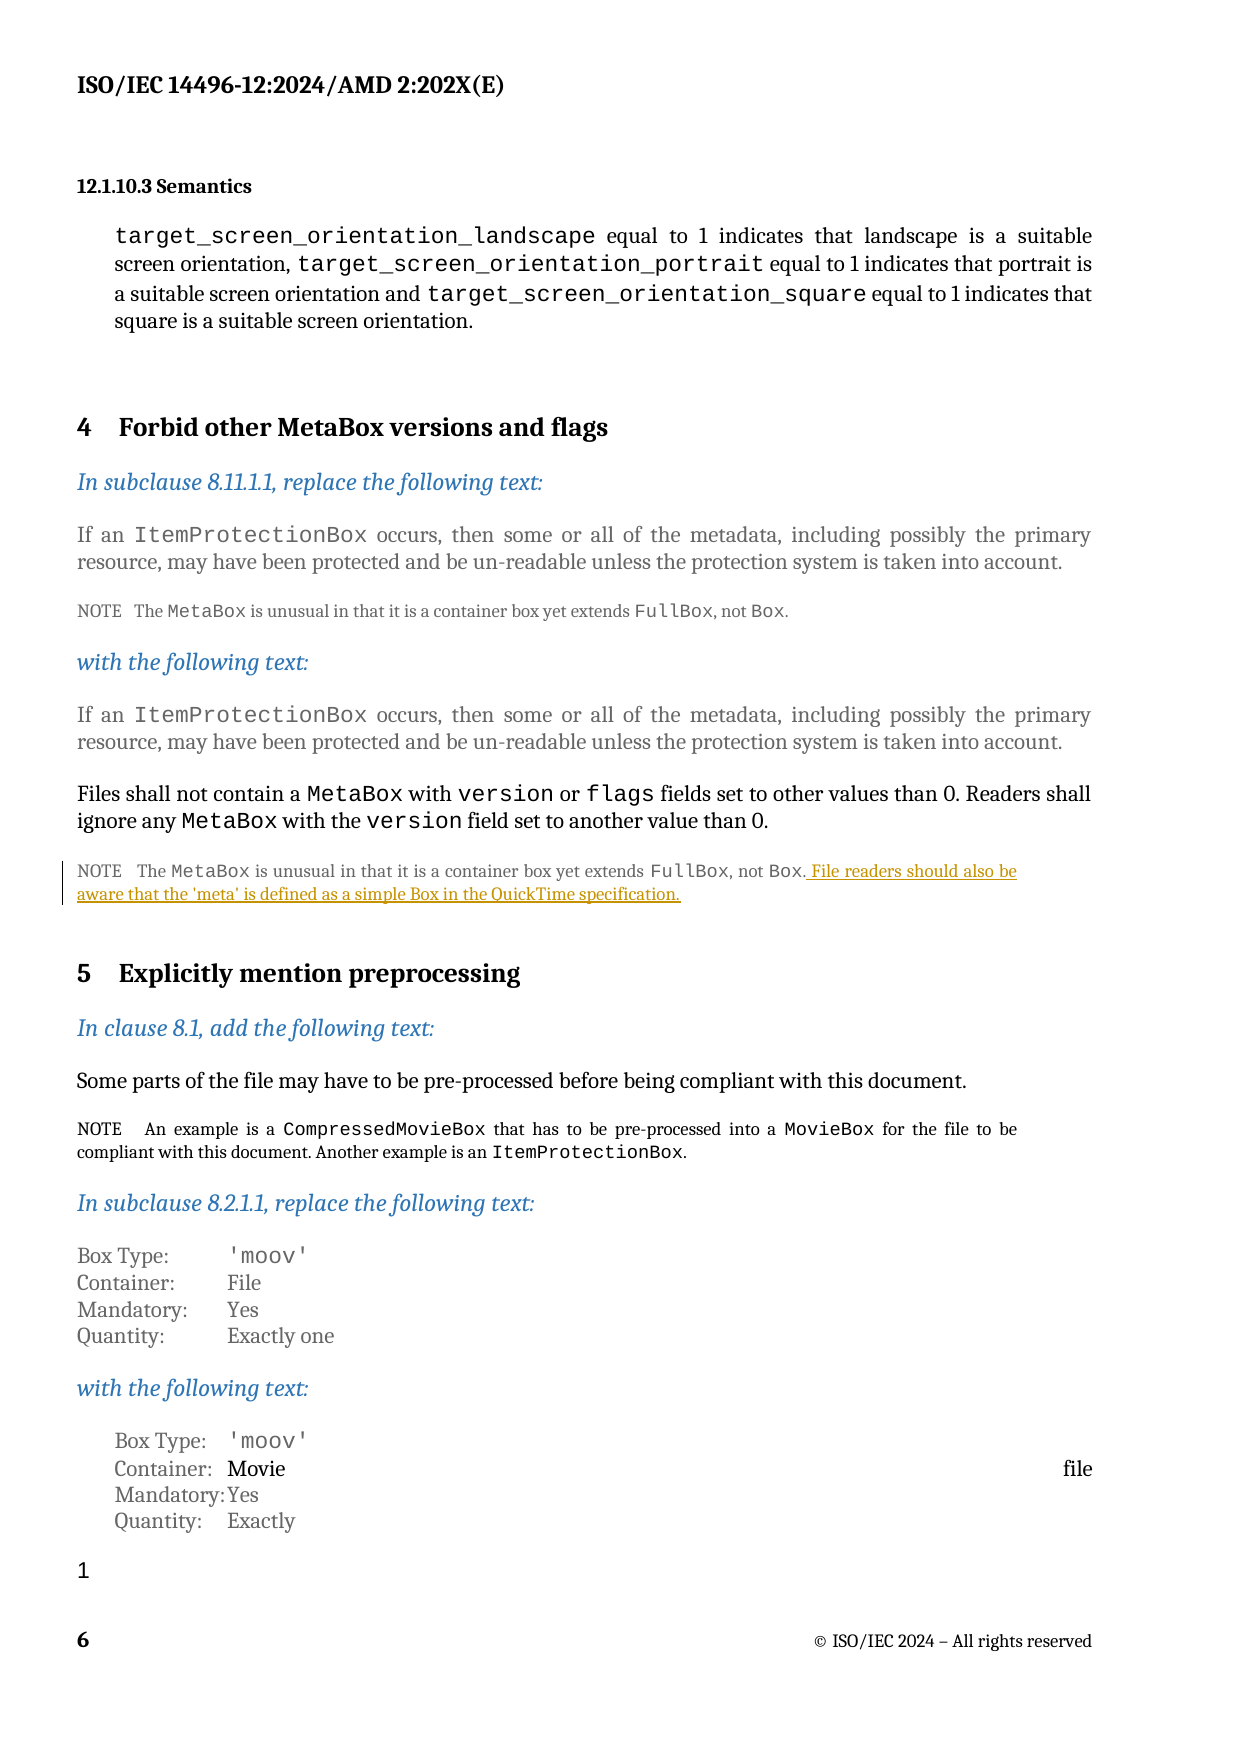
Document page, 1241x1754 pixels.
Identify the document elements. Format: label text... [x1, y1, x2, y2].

text Files shall not contain a MetaBox with version or flags fields set to other values than 0. Readers shall ignore any MetaBox with the version field set to another value than 0. [77, 781, 1092, 836]
text Some parts of the file may have to be pre-processed before being compliant with this document. [77, 1068, 1092, 1094]
text In clause 8.1, add the following text: [77, 1014, 1092, 1043]
text Box Type: 'moov' Container: File Mandatory: Yes Quantity: Exactly one [77, 1243, 1092, 1349]
text with the following text: [77, 648, 1092, 677]
text with the following text: [77, 1374, 1092, 1403]
subtitle Explicitly mention preprocessing [77, 958, 1092, 989]
text Box Type: 'moov' Container: Movie file Mandatory: Yes Quantity: Exactly [114, 1428, 1092, 1534]
text NOTE The MetaBox is unusual in that it is a container box yet extends FullBox, not Box. [77, 861, 1017, 904]
text 1 [77, 1557, 1092, 1584]
text NOTE The MetaBox is unusual in that it is a container box yet extends FullBox, not Box. [77, 600, 1017, 623]
text In subclause 8.2.1.1, replace the following text: [77, 1189, 1092, 1218]
text In subclause 8.11.1.1, replace the following text: [77, 468, 1092, 497]
subtitle 12.1.10.3 Semantics [77, 174, 1092, 198]
text NOTE An example is a CompressedMovieBox that has to be pre-processed into a MovieBox for the file to be compliant with this document. Another example is an ItemProtectionBox. [77, 1119, 1017, 1164]
subtitle Forbid other MetaBox versions and flags [77, 412, 1092, 443]
text If an ItemProtectionBox occurs, then some or all of the metadata, including possibly the primary resource, may have been protected and be un-readable unless the protection system is taken into account. [77, 702, 1092, 756]
text target_screen_orientation_landscape equal to 1 indicates that landscape is a suitable screen orientation, target_screen_orientation_portrait equal to 1 indicates that portrait is a suitable screen orientation and target_screen_orientation_square equal to 1 indicates that square is a suitable screen orientation. [114, 223, 1092, 334]
text If an ItemProtectionBox occurs, then some or all of the metadata, including possibly the primary resource, may have been protected and be un-readable unless the protection system is taken into account. [77, 522, 1092, 575]
